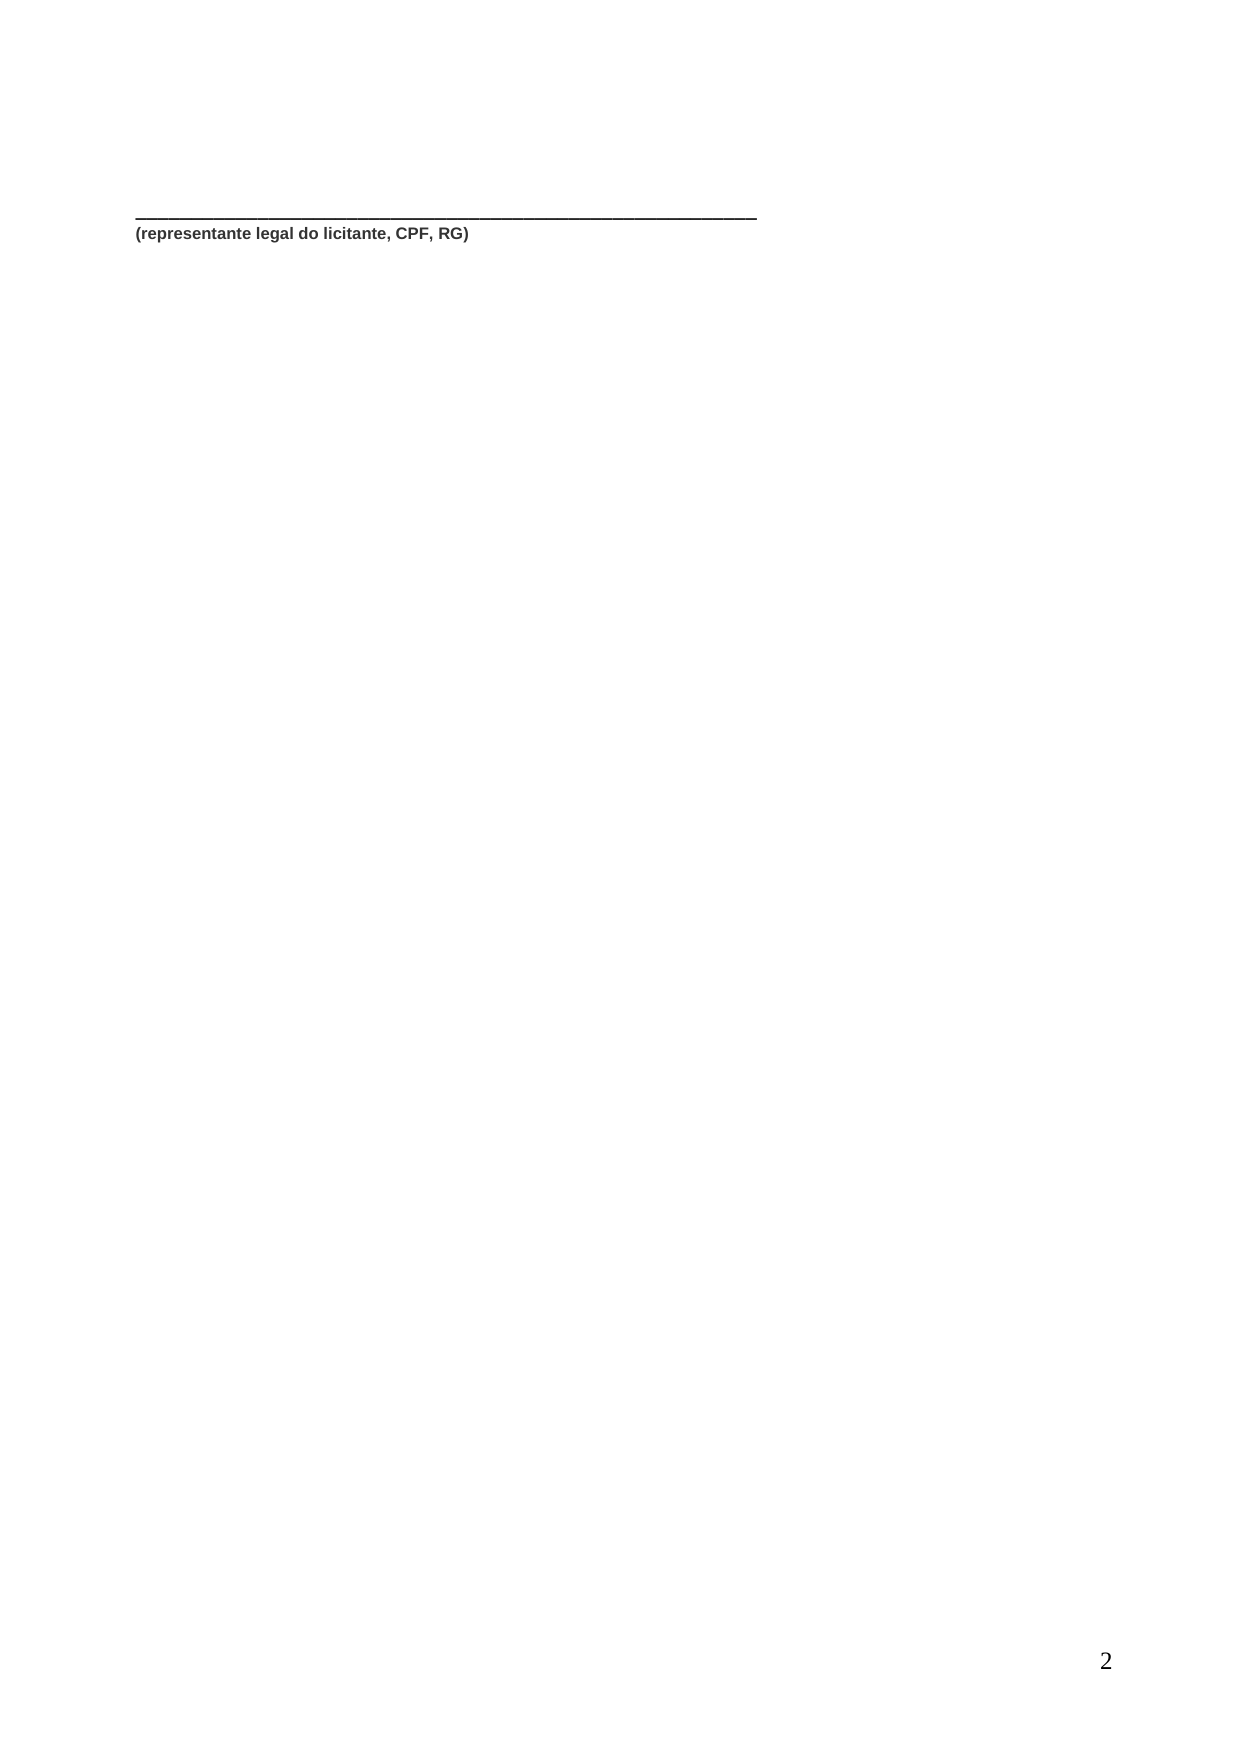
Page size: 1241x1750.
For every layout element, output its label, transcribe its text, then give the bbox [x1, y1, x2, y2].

text ________________________________________________________ [135, 189, 1124, 223]
text (representante legal do licitante, CPF, RG) [135, 223, 1124, 243]
